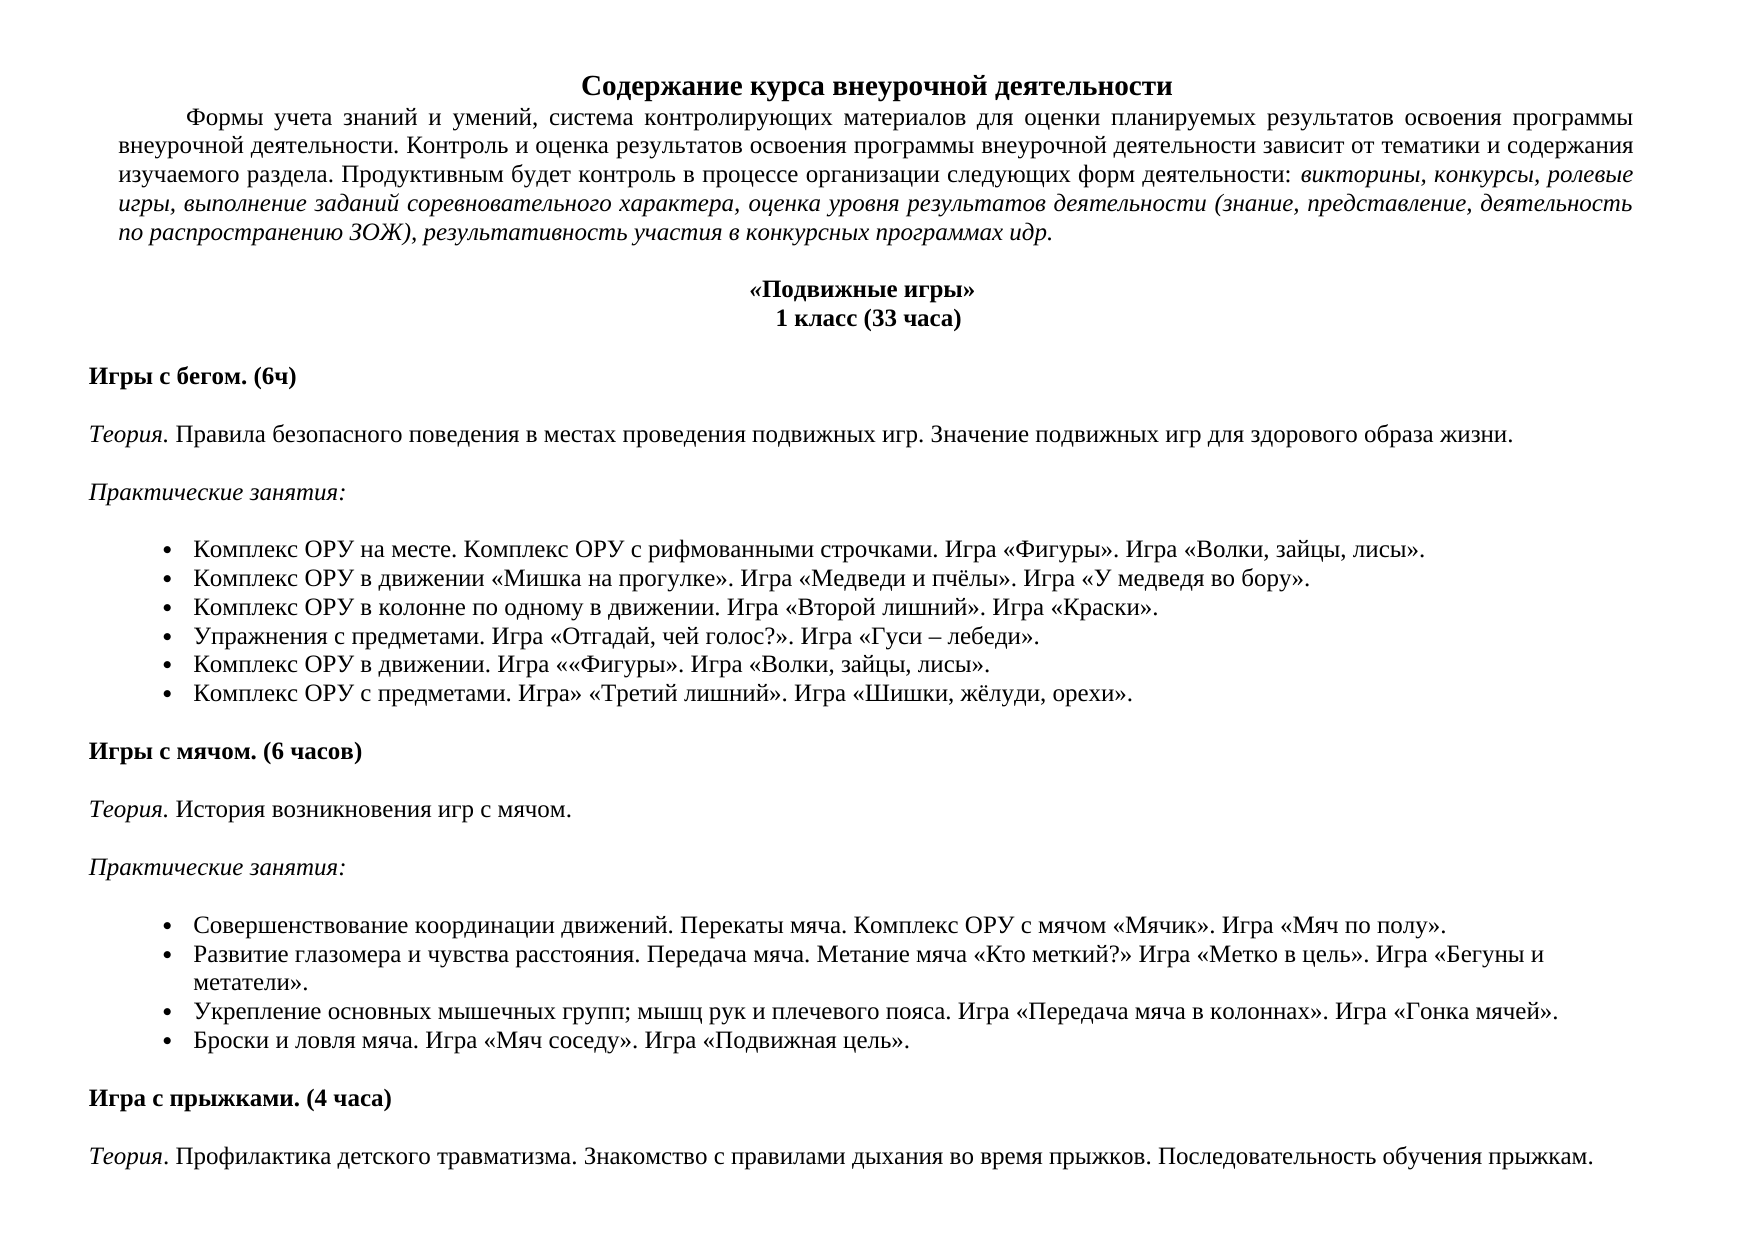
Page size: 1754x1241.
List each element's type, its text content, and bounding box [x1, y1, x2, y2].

text Формы учета знаний и умений, система контролирующих материалов для оценки планируемых результатов освоения программы внеурочной деятельности. Контроль и оценка результатов освоения программы внеурочной деятельности зависит от тематики и содержания изучаемого раздела. Продуктивным будет контроль в процессе организации следующих форм деятельности: викторины, конкурсы, ролевые игры, выполнение заданий соревновательного характера, оценка уровня результатов деятельности (знание, представление, деятельность по распространению ЗОЖ), результативность участия в конкурсных программах идр. [89, 102, 1636, 245]
list Комплекс ОРУ с предметами. Игра» «Третий лишний». Игра «Шишки, жёлуди, орехи». [164, 678, 1636, 707]
text Теория. Правила безопасного поведения в местах проведения подвижных игр. Значение подвижных игр для здорового образа жизни. [89, 419, 1636, 447]
list Комплекс ОРУ на месте. Комплекс ОРУ с рифмованными строчками. Игра «Фигуры». Игра «Волки, зайцы, лисы». [164, 534, 1636, 563]
text Теория. Профилактика детского травматизма. Знакомство с правилами дыхания во время прыжков. Последовательность обучения прыжкам. [89, 1141, 1636, 1169]
list Совершенствование координации движений. Перекаты мяча. Комплекс ОРУ с мячом «Мячик». Игра «Мяч по полу». [164, 910, 1636, 939]
text Игры с бегом. (6ч) [89, 361, 1636, 389]
list Комплекс ОРУ в колонне по одному в движении. Игра «Второй лишний». Игра «Краски». [164, 592, 1636, 621]
list Комплекс ОРУ в движении. Игра ««Фигуры». Игра «Волки, зайцы, лисы». [164, 649, 1636, 678]
list Укрепление основных мышечных групп; мышц рук и плечевого пояса. Игра «Передача мяча в колоннах». Игра «Гонка мячей». [164, 996, 1636, 1025]
text Практические занятия: [89, 477, 1636, 505]
text Теория. История возникновения игр с мячом. [89, 794, 1636, 823]
text 1 класс (33 часа) [89, 303, 1636, 332]
list Упражнения с предметами. Игра «Отгадай, чей голос?». Игра «Гуси – лебеди». [164, 621, 1636, 649]
text Игры с мячом. (6 часов) [89, 736, 1636, 765]
text Практические занятия: [89, 852, 1636, 881]
list Развитие глазомера и чувства расстояния. Передача мяча. Метание мяча «Кто меткий?» Игра «Метко в цель». Игра «Бегуны и метатели». [164, 939, 1636, 996]
text «Подвижные игры» [89, 274, 1636, 303]
list Комплекс ОРУ в движении «Мишка на прогулке». Игра «Медведи и пчёлы». Игра «У медведя во бору». [164, 563, 1636, 592]
text Игра с прыжками. (4 часа) [89, 1083, 1636, 1112]
text Содержание курса внеурочной деятельности [118, 68, 1636, 102]
list Броски и ловля мяча. Игра «Мяч соседу». Игра «Подвижная цель». [164, 1025, 1636, 1054]
